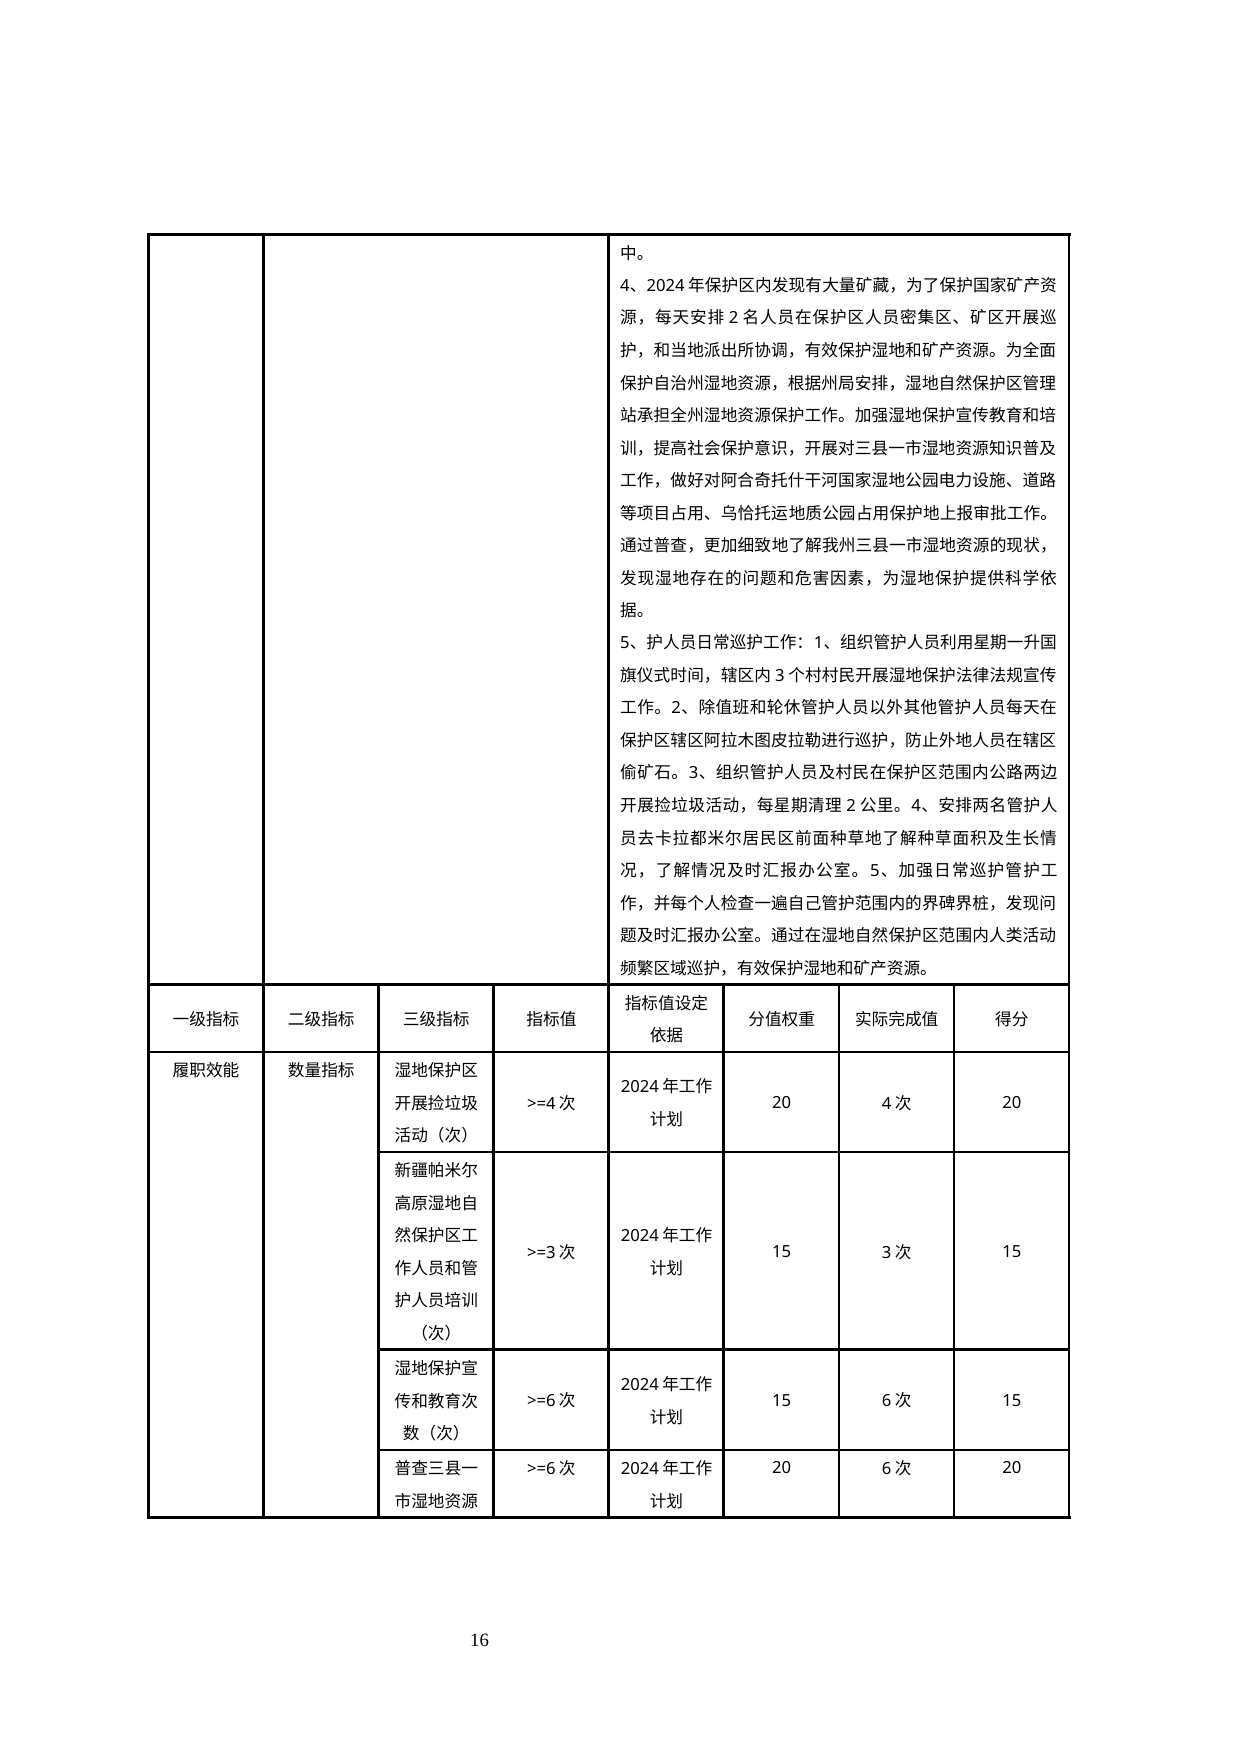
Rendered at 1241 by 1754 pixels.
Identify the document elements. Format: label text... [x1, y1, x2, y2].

table_cell 三级指标 [380, 986, 492, 1051]
table_cell 15 [955, 1351, 1068, 1448]
table_cell 指标值设定依据 [610, 986, 722, 1051]
table_cell 4次 [840, 1053, 953, 1151]
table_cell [610, 236, 1068, 983]
table_cell 实际完成值 [840, 986, 953, 1051]
table_cell >=3次 [495, 1153, 607, 1348]
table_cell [265, 236, 607, 983]
table_cell 2024年工作计划 [610, 1153, 722, 1348]
table_cell 新疆帕米尔高原湿地自然保护区工作人员和管护人员培训（次） [380, 1153, 492, 1348]
table_cell 一级指标 [150, 986, 262, 1051]
table_cell 15 [725, 1153, 838, 1348]
table_cell 20 [955, 1053, 1068, 1151]
table_cell >=6次 [495, 1351, 607, 1448]
table_cell 20 [955, 1451, 1068, 1516]
table_cell 6次 [840, 1451, 953, 1516]
table_cell 湿地保护宣传和教育次数（次） [380, 1351, 492, 1448]
table_cell 得分 [955, 986, 1068, 1051]
table_cell 15 [725, 1351, 838, 1448]
table_cell 二级指标 [265, 986, 377, 1051]
table_cell >=6次 [495, 1451, 607, 1516]
table_cell 20 [725, 1053, 838, 1151]
table_cell 2024年工作计划 [610, 1451, 722, 1516]
table_cell 指标值 [495, 986, 607, 1051]
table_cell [380, 1451, 492, 1516]
table_cell 6次 [840, 1351, 953, 1448]
table_cell 2024年工作计划 [610, 1351, 722, 1448]
table_cell 15 [955, 1153, 1068, 1348]
table_cell 湿地保护区开展捡垃圾活动（次） [380, 1053, 492, 1151]
table_cell 3次 [840, 1153, 953, 1348]
table_cell 2024年工作计划 [610, 1053, 722, 1151]
table_cell 履职效能 [150, 1053, 262, 1516]
table_cell 分值权重 [725, 986, 838, 1051]
table_cell >=4次 [495, 1053, 607, 1151]
table_cell 数量指标 [265, 1053, 377, 1516]
table_cell 20 [725, 1451, 838, 1516]
